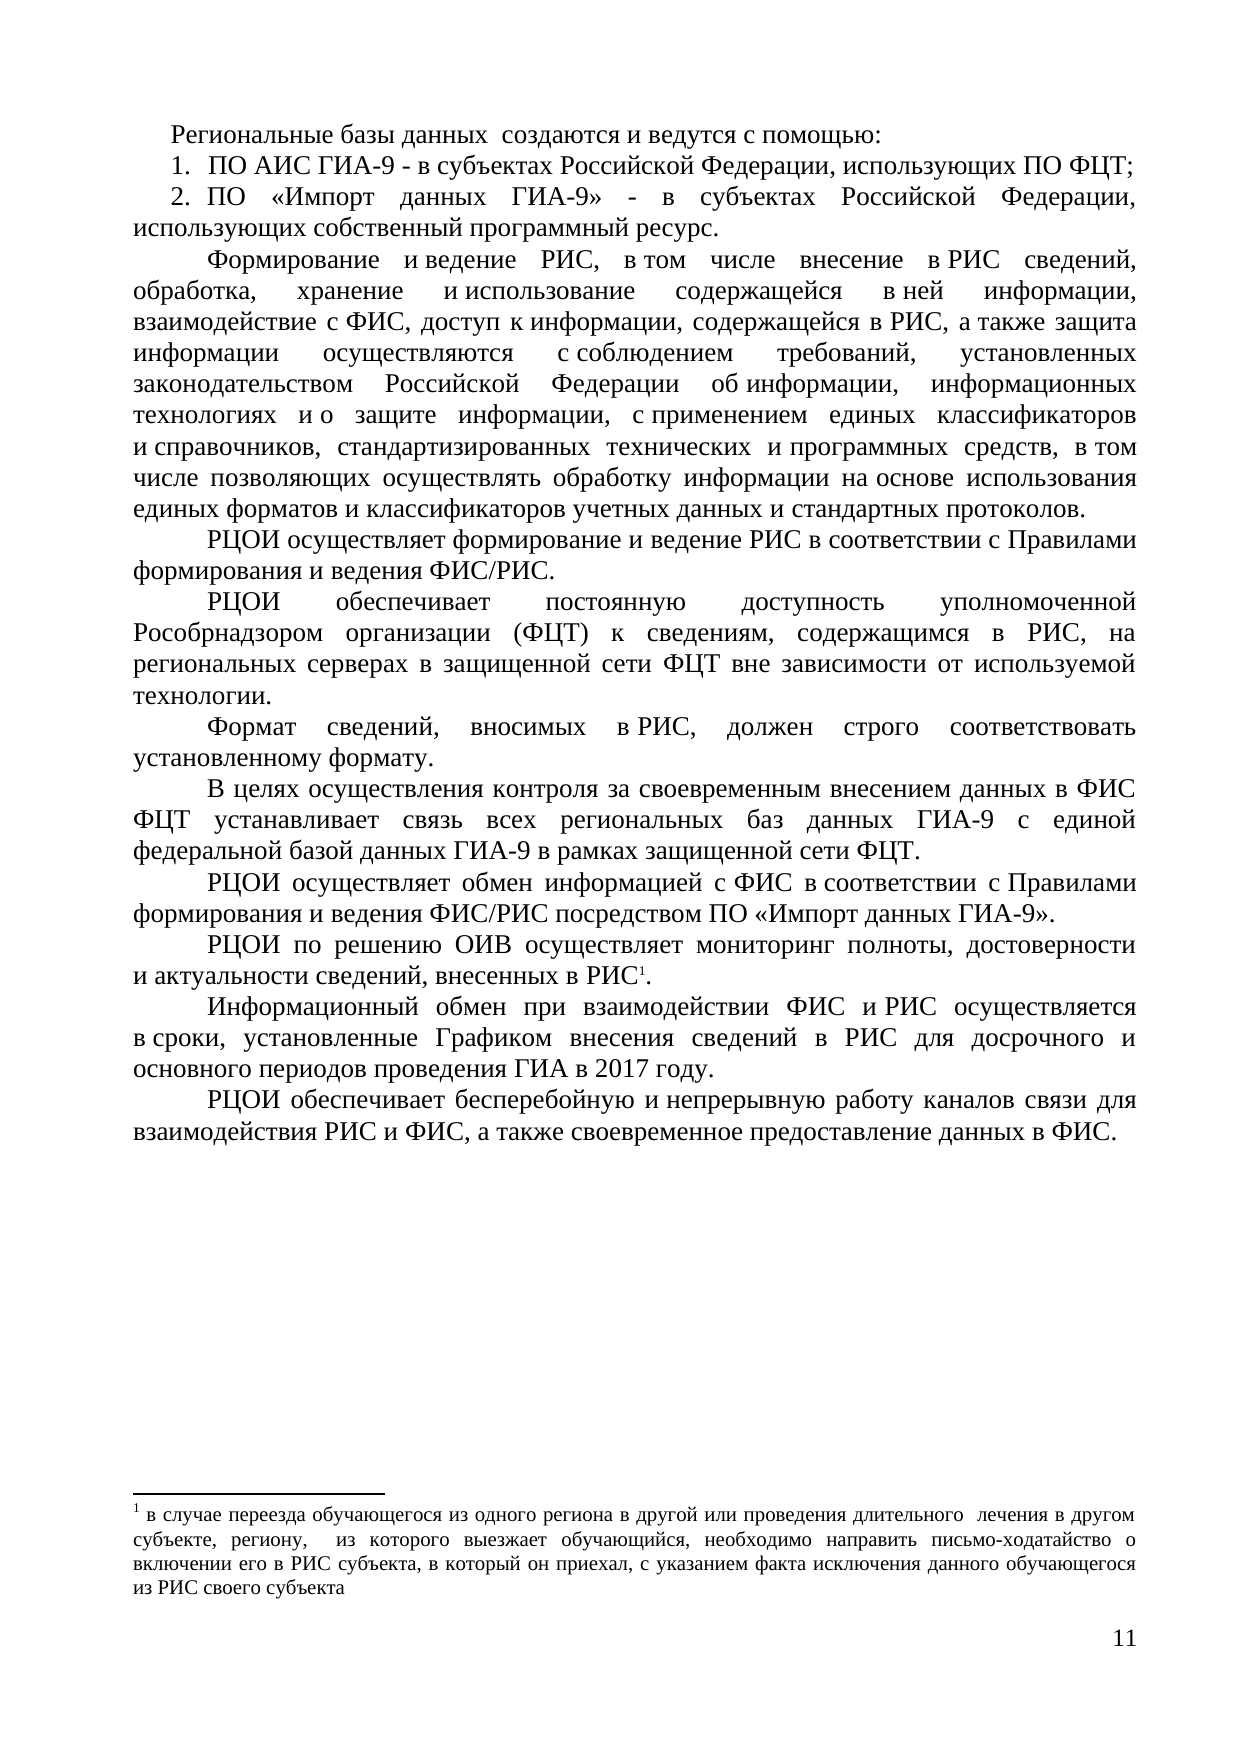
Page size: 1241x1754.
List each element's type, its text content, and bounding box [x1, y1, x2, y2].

text В целях осуществления контроля за своевременным внесением данных в ФИС ФЦТ устанавливает связь всех региональных баз данных ГИА-9 с единой федеральной базой данных ГИА-9 в рамках защищенной сети ФЦТ. [133, 772, 1137, 866]
text Формат сведений, вносимых в РИС, должен строго соответствовать установленному формату. [133, 710, 1137, 772]
text Региональные базы данных создаются и ведутся с помощью: [133, 118, 1137, 149]
text РЦОИ обеспечивает бесперебойную и непрерывную работу каналов связи для взаимодействия РИС и ФИС, а также своевременное предоставление данных в ФИС. [133, 1084, 1137, 1146]
text Формирование и ведение РИС, в том числе внесение в РИС сведений, обработка, хранение и использование содержащейся в ней информации, взаимодействие с ФИС, доступ к информации, содержащейся в РИС, а также защита информации осуществляются с соблюдением требований, установленных законодательством Российской Федерации об информации, информационных технологиях и о защите информации, с применением единых классификаторов и справочников, стандартизированных технических и программных средств, в том числе позволяющих осуществлять обработку информации на основе использования единых форматов и классификаторов учетных данных и стандартных протоколов. [133, 243, 1137, 523]
list ПО АИС ГИА-9 - в субъектах Российской Федерации, использующих ПО ФЦТ; [170, 149, 1137, 180]
text РЦОИ обеспечивает постоянную доступность уполномоченной Рособрнадзором организации (ФЦТ) к сведениям, содержащимся в РИС, на региональных серверах в защищенной сети ФЦТ вне зависимости от используемой технологии. [133, 585, 1137, 710]
list ПО «Импорт данных ГИА-9» - в субъектах Российской Федерации, использующих собственный программный ресурс. [133, 180, 1137, 243]
text Информационный обмен при взаимодействии ФИС и РИС осуществляется в сроки, установленные Графиком внесения сведений в РИС для досрочного и основного периодов проведения ГИА в 2017 году. [133, 990, 1137, 1084]
text РЦОИ осуществляет формирование и ведение РИС в соответствии с Правилами формирования и ведения ФИС/РИС. [133, 523, 1137, 585]
text РЦОИ осуществляет обмен информацией с ФИС в соответствии с Правилами формирования и ведения ФИС/РИС посредством ПО «Импорт данных ГИА-9». [133, 866, 1137, 928]
text РЦОИ по решению ОИВ осуществляет мониторинг полноты, достоверности и актуальности сведений, внесенных в РИС. [133, 928, 1137, 990]
